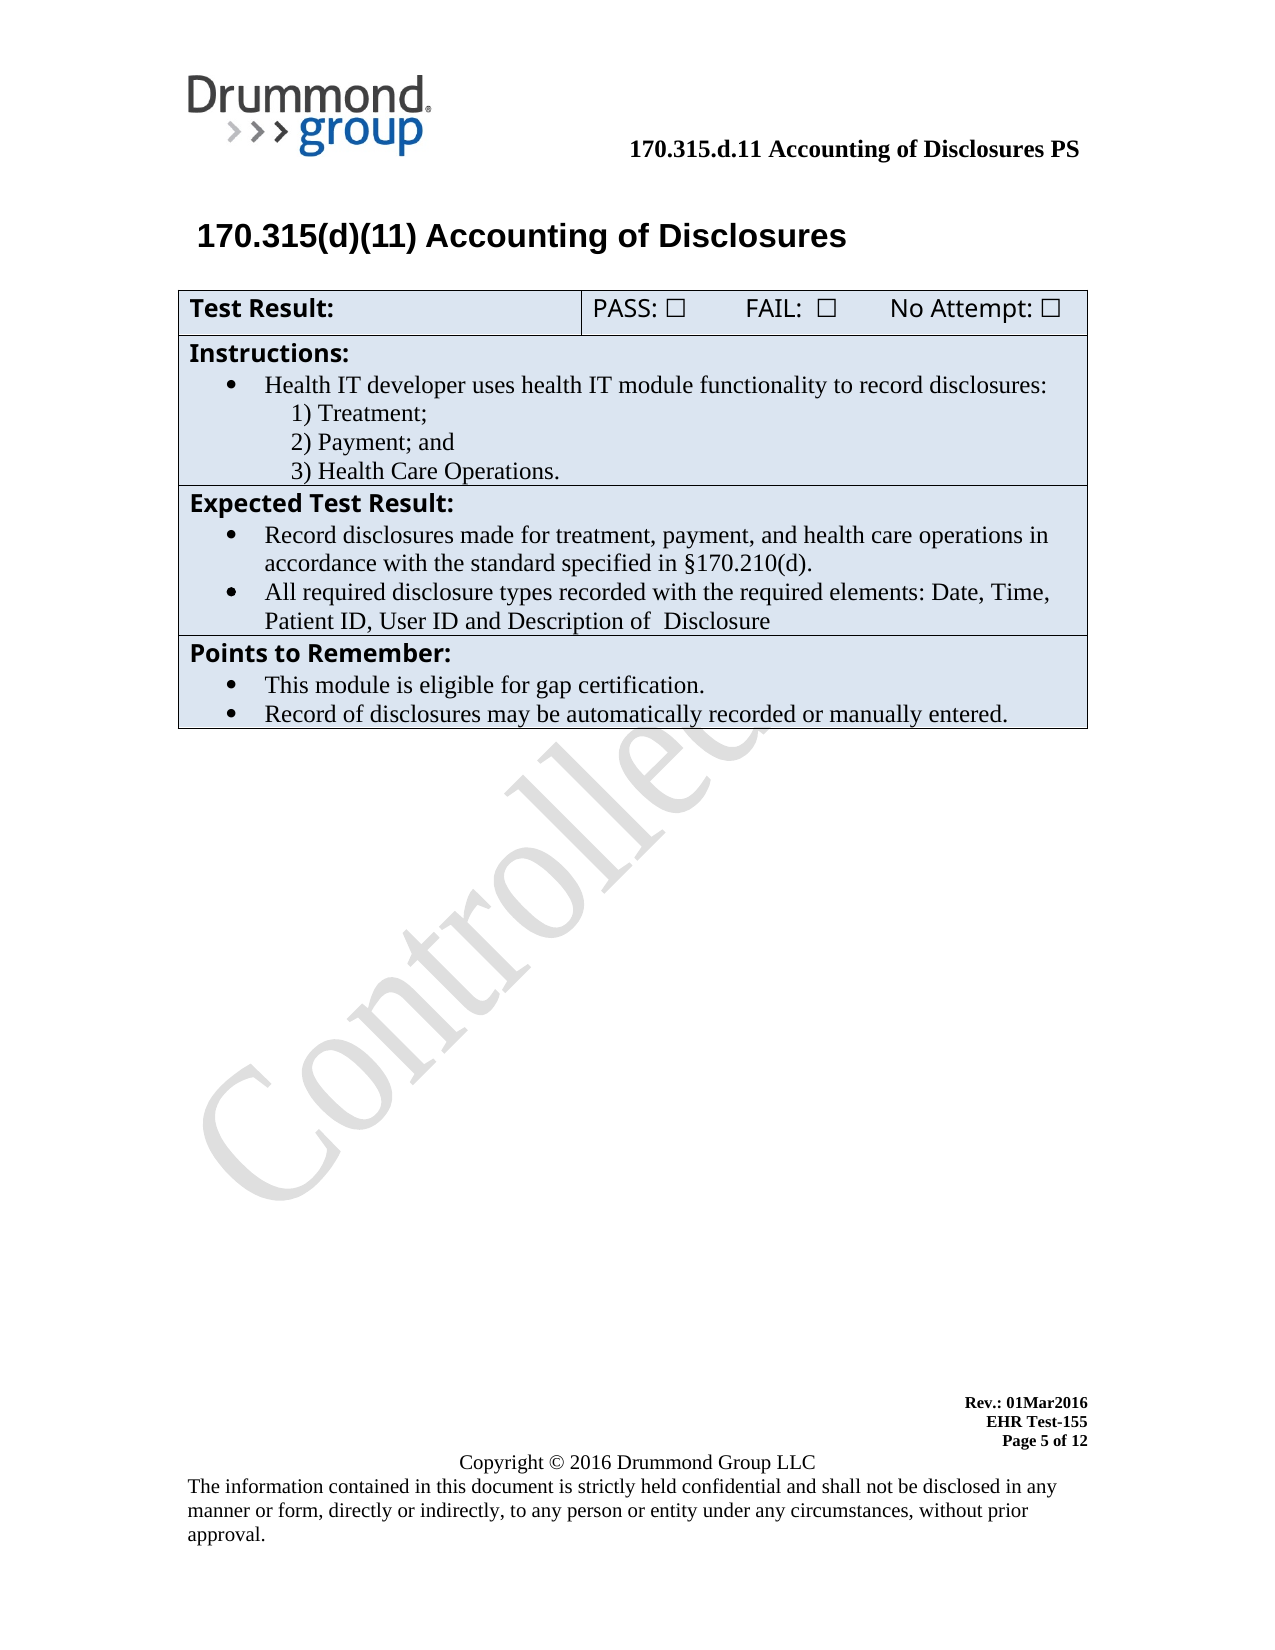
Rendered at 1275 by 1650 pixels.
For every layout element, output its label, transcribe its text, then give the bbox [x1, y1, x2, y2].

picture [187, 75, 433, 157]
table_header PASS: FAIL: No Attempt: [582, 291, 1087, 334]
table_cell Instructions: Health IT developer uses health IT module functionality to record disclosures: 1) Treatment; 2) Payment; and 3) Health Care Operations. [179, 336, 1087, 485]
table_cell Points to Remember: This module is eligible for gap certification. Record of disclosures may be automatically recorded or manually entered. [179, 636, 1087, 727]
table_header Test Result: [179, 291, 581, 334]
table_cell Expected Test Result: Record disclosures made for treatment, payment, and health care operations in accordance with the standard specified in §170.210(d). All required disclosure types recorded with the required elements: Date, Time, Patient ID, User ID and Description of Disclosure [179, 486, 1087, 635]
subtitle 170.315(d)(11) Accounting of Disclosures [187, 216, 1087, 254]
